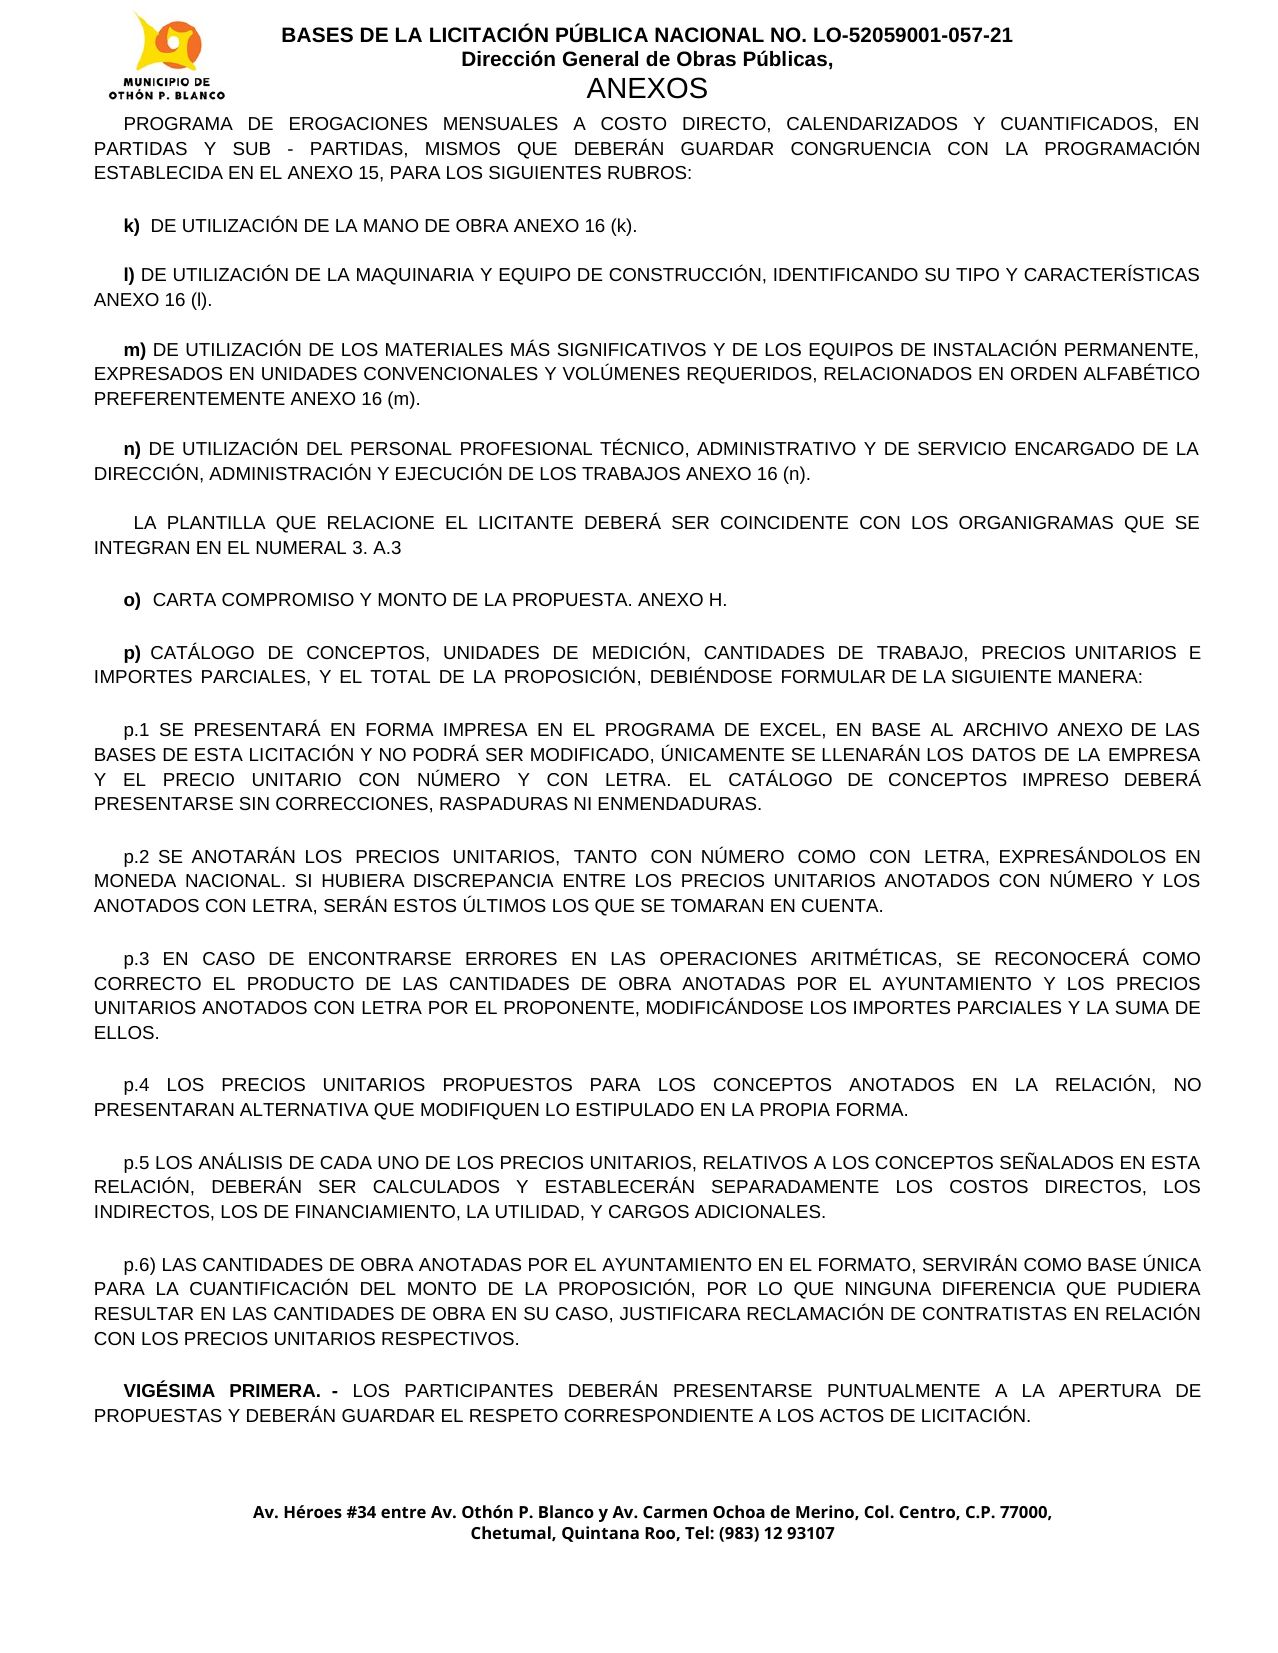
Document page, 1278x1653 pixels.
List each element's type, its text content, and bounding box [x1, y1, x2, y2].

text p.2 SE ANOTARÁN LOS PRECIOS UNITARIOS, TANTO CON NÚMERO COMO CON LETRA, EXPRESÁNDOLOS EN MONEDA NACIONAL. SI HUBIERA DISCREPANCIA ENTRE LOS PRECIOS UNITARIOS ANOTADOS CON NÚMERO Y LOS ANOTADOS CON LETRA, SERÁN ESTOS ÚLTIMOS LOS QUE SE TOMARAN EN CUENTA. [94, 846, 1201, 917]
text p.1 SE PRESENTARÁ EN FORMA IMPRESA EN EL PROGRAMA DE EXCEL, EN BASE AL ARCHIVO ANEXO DE LAS BASES DE ESTA LICITACIÓN Y NO PODRÁ SER MODIFICADO, ÚNICAMENTE SE LLENARÁN LOS DATOS DE LA EMPRESA Y EL PRECIO UNITARIO CON NÚMERO Y CON LETRA. EL CATÁLOGO DE CONCEPTOS IMPRESO DEBERÁ PRESENTARSE SIN CORRECCIONES, RASPADURAS NI ENMENDADURAS. [94, 719, 1201, 815]
text PROGRAMA DE EROGACIONES MENSUALES A COSTO DIRECTO, CALENDARIZADOS Y CUANTIFICADOS, EN PARTIDAS Y SUB - PARTIDAS, MISMOS QUE DEBERÁN GUARDAR CONGRUENCIA CON LA PROGRAMACIÓN ESTABLECIDA EN EL ANEXO 15, PARA LOS SIGUIENTES RUBROS: [94, 112, 1201, 184]
text p) CATÁLOGO DE CONCEPTOS, UNIDADES DE MEDICIÓN, CANTIDADES DE TRABAJO, PRECIOS UNITARIOS E IMPORTES PARCIALES, Y EL TOTAL DE LA PROPOSICIÓN, DEBIÉNDOSE FORMULAR DE LA SIGUIENTE MANERA: [94, 642, 1201, 688]
text p.4 LOS PRECIOS UNITARIOS PROPUESTOS PARA LOS CONCEPTOS ANOTADOS EN LA RELACIÓN, NO PRESENTARAN ALTERNATIVA QUE MODIFIQUEN LO ESTIPULADO EN LA PROPIA FORMA. [94, 1074, 1201, 1121]
text p.6) LAS CANTIDADES DE OBRA ANOTADAS POR EL AYUNTAMIENTO EN EL FORMATO, SERVIRÁN COMO BASE ÚNICA PARA LA CUANTIFICACIÓN DEL MONTO DE LA PROPOSICIÓN, POR LO QUE NINGUNA DIFERENCIA QUE PUDIERA RESULTAR EN LAS CANTIDADES DE OBRA EN SU CASO, JUSTIFICARA RECLAMACIÓN DE CONTRATISTAS EN RELACIÓN CON LOS PRECIOS UNITARIOS RESPECTIVOS. [94, 1253, 1201, 1349]
text n) DE UTILIZACIÓN DEL PERSONAL PROFESIONAL TÉCNICO, ADMINISTRATIVO Y DE SERVICIO ENCARGADO DE LA DIRECCIÓN, ADMINISTRACIÓN Y EJECUCIÓN DE LOS TRABAJOS ANEXO 16 (n). [94, 438, 1201, 484]
text p.5 LOS ANÁLISIS DE CADA UNO DE LOS PRECIOS UNITARIOS, RELATIVOS A LOS CONCEPTOS SEÑALADOS EN ESTA RELACIÓN, DEBERÁN SER CALCULADOS Y ESTABLECERÁN SEPARADAMENTE LOS COSTOS DIRECTOS, LOS INDIRECTOS, LOS DE FINANCIAMIENTO, LA UTILIDAD, Y CARGOS ADICIONALES. [94, 1151, 1201, 1223]
picture [104, 0, 237, 112]
text o) CARTA COMPROMISO Y MONTO DE LA PROPUESTA. ANEXO H. [94, 589, 1201, 611]
text k) DE UTILIZACIÓN DE LA MANO DE OBRA ANEXO 16 (k). [94, 214, 1201, 236]
text LA PLANTILLA QUE RELACIONE EL LICITANTE DEBERÁ SER COINCIDENTE CON LOS ORGANIGRAMAS QUE SE INTEGRAN EN EL NUMERAL 3. A.3 [94, 512, 1201, 558]
text m) DE UTILIZACIÓN DE LOS MATERIALES MÁS SIGNIFICATIVOS Y DE LOS EQUIPOS DE INSTALACIÓN PERMANENTE, EXPRESADOS EN UNIDADES CONVENCIONALES Y VOLÚMENES REQUERIDOS, RELACIONADOS EN ORDEN ALFABÉTICO PREFERENTEMENTE ANEXO 16 (m). [94, 338, 1201, 409]
text l) DE UTILIZACIÓN DE LA MAQUINARIA Y EQUIPO DE CONSTRUCCIÓN, IDENTIFICANDO SU TIPO Y CARACTERÍSTICAS ANEXO 16 (l). [94, 264, 1201, 310]
text VIGÉSIMA PRIMERA. - LOS PARTICIPANTES DEBERÁN PRESENTARSE PUNTUALMENTE A LA APERTURA DE PROPUESTAS Y DEBERÁN GUARDAR EL RESPETO CORRESPONDIENTE A LOS ACTOS DE LICITACIÓN. [94, 1380, 1201, 1427]
text p.3 EN CASO DE ENCONTRARSE ERRORES EN LAS OPERACIONES ARITMÉTICAS, SE RECONOCERÁ COMO CORRECTO EL PRODUCTO DE LAS CANTIDADES DE OBRA ANOTADAS POR EL AYUNTAMIENTO Y LOS PRECIOS UNITARIOS ANOTADOS CON LETRA POR EL PROPONENTE, MODIFICÁNDOSE LOS IMPORTES PARCIALES Y LA SUMA DE ELLOS. [94, 947, 1201, 1043]
